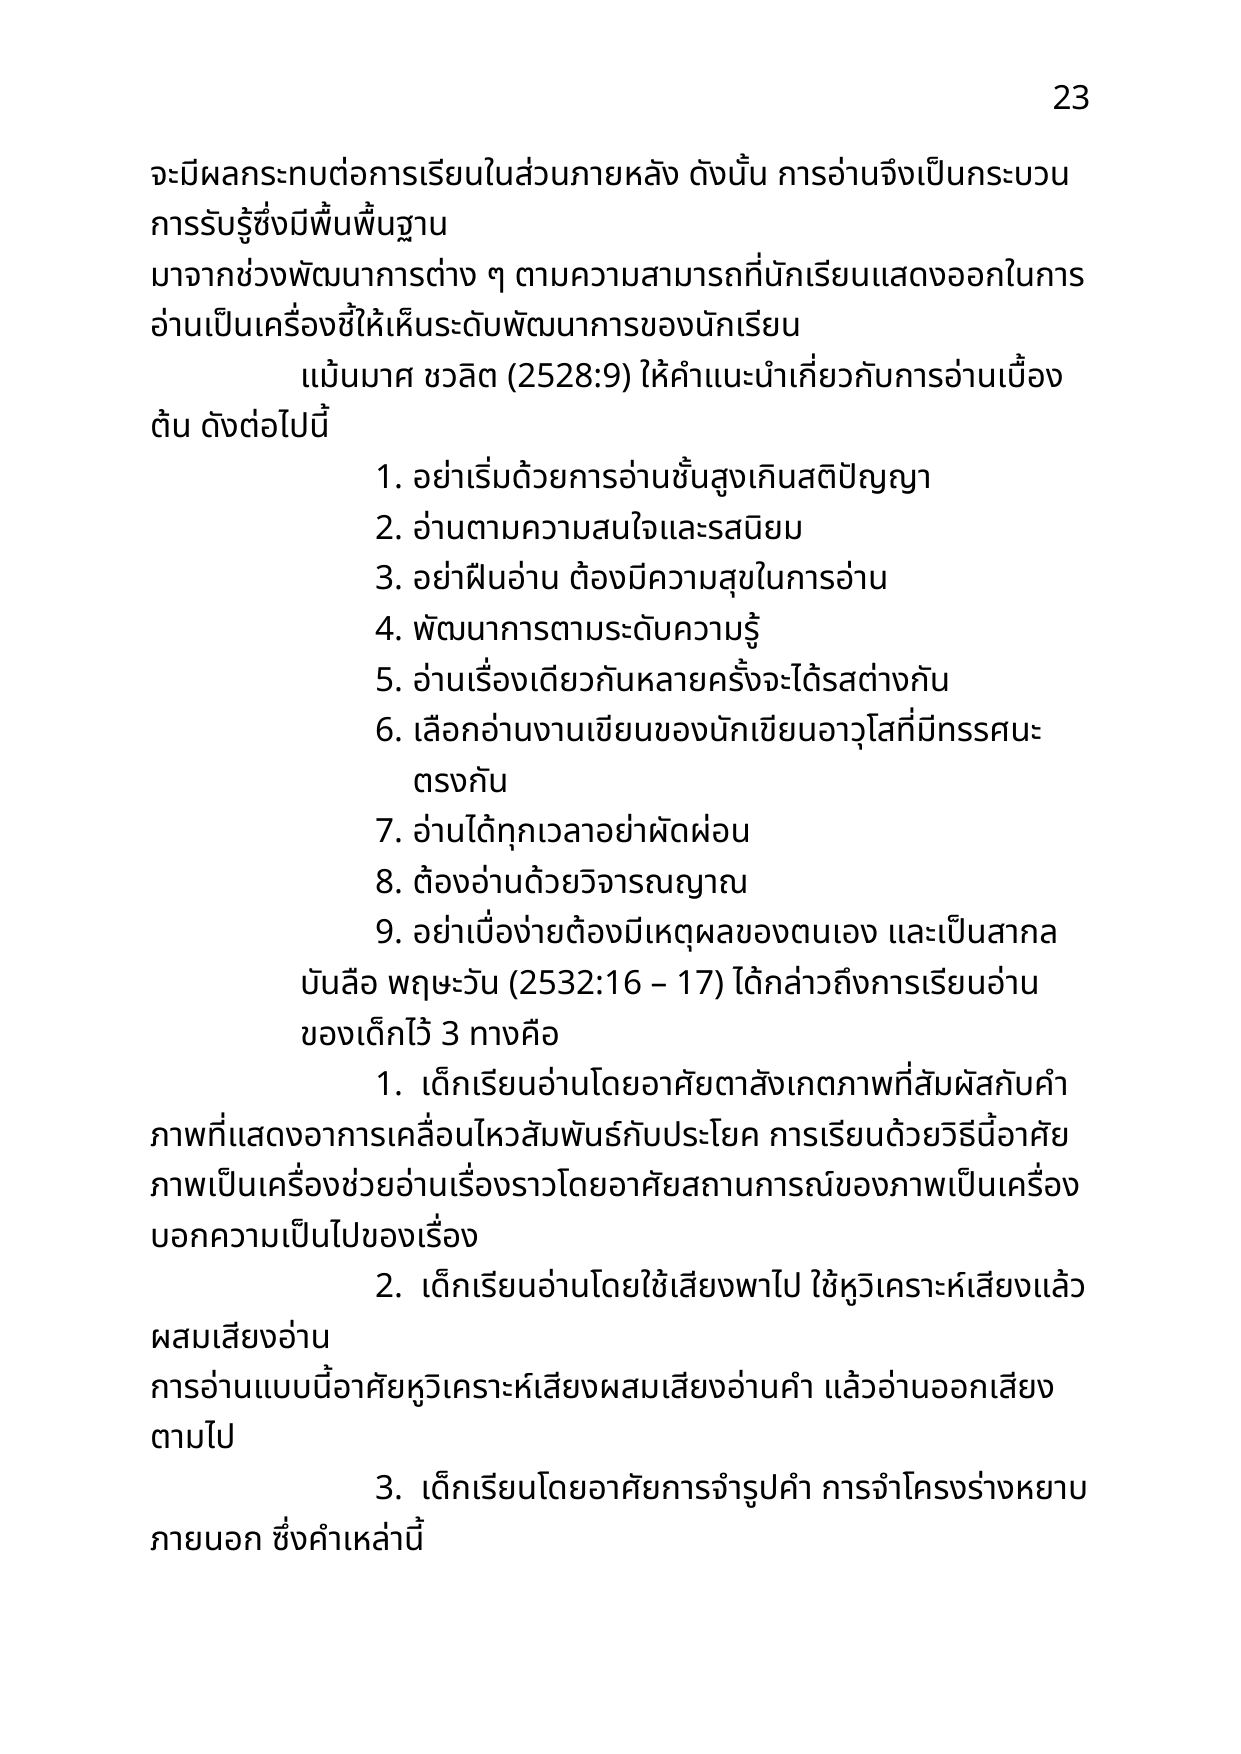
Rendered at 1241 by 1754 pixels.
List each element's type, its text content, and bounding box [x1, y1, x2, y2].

list อ่านตามความสนใจและรสนิยม [375, 503, 1090, 554]
list อ่านเรื่องเดียวกันหลายครั้งจะได้รสต่างกัน [375, 655, 1090, 706]
text การอ่านแบบนี้อาศัยหูวิเคราะห์เสียงผสมเสียงอ่านคำ แล้วอ่านออกเสียงตามไป [150, 1363, 1090, 1464]
list เลือกอ่านงานเขียนของนักเขียนอาวุโสที่มีทรรศนะตรงกัน [375, 706, 1090, 807]
list อย่าฝืนอ่าน ต้องมีความสุขในการอ่าน [375, 554, 1090, 605]
text 3. เด็กเรียนโดยอาศัยการจำรูปคำ การจำโครงร่างหยาบภายนอก ซึ่งคำเหล่านี้ [150, 1464, 1090, 1565]
text 1. เด็กเรียนอ่านโดยอาศัยตาสังเกตภาพที่สัมผัสกับคำ ภาพที่แสดงอาการเคลื่อนไหวสัมพันธ์กับประโยค การเรียนด้วยวิธีนี้อาศัยภาพเป็นเครื่องช่วยอ่านเรื่องราวโดยอาศัยสถานการณ์ของภาพเป็นเครื่องบอกความเป็นไปของเรื่อง [150, 1060, 1090, 1262]
text มาจากช่วงพัฒนาการต่าง ๆ ตามความสามารถที่นักเรียนแสดงออกในการอ่านเป็นเครื่องชี้ให้เห็นระดับพัฒนาการของนักเรียน [150, 251, 1090, 352]
list พัฒนาการตามระดับความรู้ [375, 605, 1090, 655]
text บันลือ พฤษะวัน (2532:16 – 17) ได้กล่าวถึงการเรียนอ่านของเด็กไว้ 3 ทางคือ [300, 959, 1090, 1060]
text แม้นมาศ ชวลิต (2528:9) ให้คำแนะนำเกี่ยวกับการอ่านเบื้องต้น ดังต่อไปนี้ [150, 352, 1090, 453]
list อย่าเบื่อง่ายต้องมีเหตุผลของตนเอง และเป็นสากล [375, 908, 1090, 959]
text 2. เด็กเรียนอ่านโดยใช้เสียงพาไป ใช้หูวิเคราะห์เสียงแล้วผสมเสียงอ่าน [150, 1262, 1090, 1363]
list ต้องอ่านด้วยวิจารณญาณ [375, 858, 1090, 908]
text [150, 150, 1090, 251]
list อ่านได้ทุกเวลาอย่าผัดผ่อน [375, 807, 1090, 858]
list อย่าเริ่มด้วยการอ่านชั้นสูงเกินสติปัญญา [375, 453, 1090, 503]
